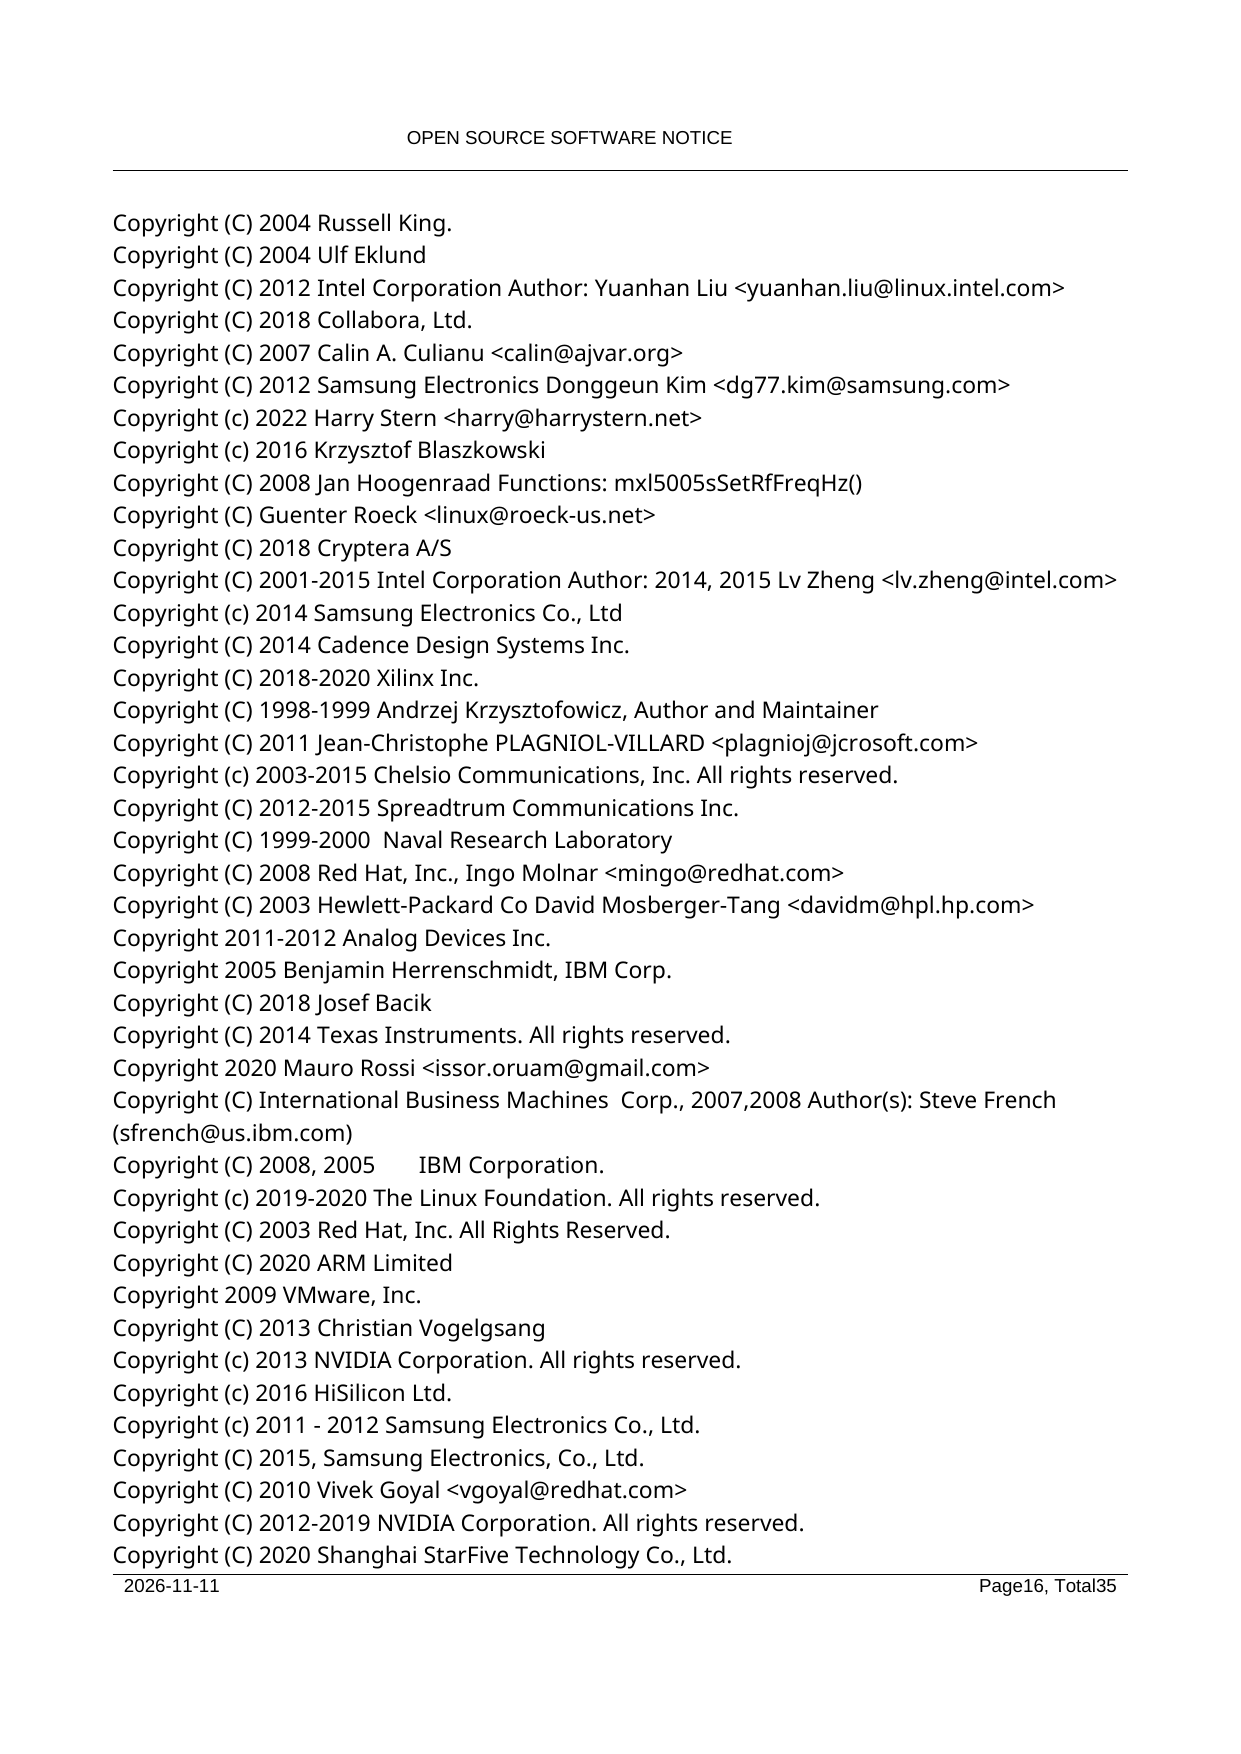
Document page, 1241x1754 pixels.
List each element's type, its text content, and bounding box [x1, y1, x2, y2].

text Copyright (C) 2012-2015 Spreadtrum Communications Inc. [112, 791, 1128, 824]
text Copyright (C) 2018-2020 Xilinx Inc. [112, 661, 1128, 694]
text Copyright (C) 2007 Calin A. Culianu <calin@ajvar.org> [112, 336, 1128, 369]
text Copyright (c) 2016 Krzysztof Blaszkowski [112, 434, 1128, 466]
text Copyright (C) 2020 ARM Limited [112, 1246, 1128, 1279]
text Copyright 2009 VMware, Inc. [112, 1279, 1128, 1311]
text Copyright (C) Guenter Roeck <linux@roeck-us.net> [112, 499, 1128, 531]
text Copyright (C) 2018 Josef Bacik [112, 986, 1128, 1019]
text Copyright (C) 2011 Jean-Christophe PLAGNIOL-VILLARD <plagnioj@jcrosoft.com> [112, 726, 1128, 759]
text Copyright (C) 2012 Samsung Electronics Donggeun Kim <dg77.kim@samsung.com> [112, 369, 1128, 401]
text Copyright 2020 Mauro Rossi <issor.oruam@gmail.com> [112, 1051, 1128, 1084]
text Copyright (C) 2001-2015 Intel Corporation Author: 2014, 2015 Lv Zheng <lv.zheng@intel.com> [112, 564, 1128, 596]
text Copyright (C) 1998-1999 Andrzej Krzysztofowicz, Author and Maintainer [112, 694, 1128, 726]
text Copyright (C) 2004 Russell King. [112, 206, 1128, 239]
text Copyright (c) 2013 NVIDIA Corporation. All rights reserved. [112, 1344, 1128, 1376]
text Copyright (C) 2012-2019 NVIDIA Corporation. All rights reserved. [112, 1506, 1128, 1539]
text Copyright (C) 2010 Vivek Goyal <vgoyal@redhat.com> [112, 1474, 1128, 1506]
text Copyright (C) 2020 Shanghai StarFive Technology Co., Ltd. [112, 1539, 1128, 1571]
text Copyright (c) 2016 HiSilicon Ltd. [112, 1376, 1128, 1409]
text Copyright (C) 2013 Christian Vogelgsang [112, 1311, 1128, 1344]
text Copyright (C) 2008, 2005 IBM Corporation. [112, 1149, 1128, 1181]
text Copyright (C) 2008 Red Hat, Inc., Ingo Molnar <mingo@redhat.com> [112, 856, 1128, 889]
text Copyright 2005 Benjamin Herrenschmidt, IBM Corp. [112, 954, 1128, 986]
text Copyright (C) 2004 Ulf Eklund [112, 239, 1128, 271]
text Copyright (C) 2003 Hewlett-Packard Co David Mosberger-Tang <davidm@hpl.hp.com> [112, 889, 1128, 921]
text Copyright (c) 2003-2015 Chelsio Communications, Inc. All rights reserved. [112, 759, 1128, 791]
text Copyright (c) 2011 - 2012 Samsung Electronics Co., Ltd. [112, 1409, 1128, 1441]
text Copyright (C) 2008 Jan Hoogenraad Functions: mxl5005sSetRfFreqHz() [112, 466, 1128, 499]
text Copyright (C) 2014 Cadence Design Systems Inc. [112, 629, 1128, 661]
text Copyright (C) 2018 Cryptera A/S [112, 531, 1128, 564]
text Copyright (c) 2014 Samsung Electronics Co., Ltd [112, 596, 1128, 629]
text Copyright (C) 2018 Collabora, Ltd. [112, 304, 1128, 336]
text Copyright 2011-2012 Analog Devices Inc. [112, 921, 1128, 954]
text Copyright (C) 2003 Red Hat, Inc. All Rights Reserved. [112, 1214, 1128, 1246]
text Copyright (c) 2022 Harry Stern <harry@harrystern.net> [112, 401, 1128, 434]
text Copyright (C) International Business Machines Corp., 2007,2008 Author(s): Steve French (sfrench@us.ibm.com) [112, 1084, 1128, 1149]
text Copyright (c) 2019-2020 The Linux Foundation. All rights reserved. [112, 1181, 1128, 1214]
text Copyright (C) 2014 Texas Instruments. All rights reserved. [112, 1019, 1128, 1051]
text Copyright (C) 2012 Intel Corporation Author: Yuanhan Liu <yuanhan.liu@linux.intel.com> [112, 271, 1128, 304]
text Copyright (C) 2015, Samsung Electronics, Co., Ltd. [112, 1441, 1128, 1474]
text Copyright (C) 1999-2000 Naval Research Laboratory [112, 824, 1128, 856]
